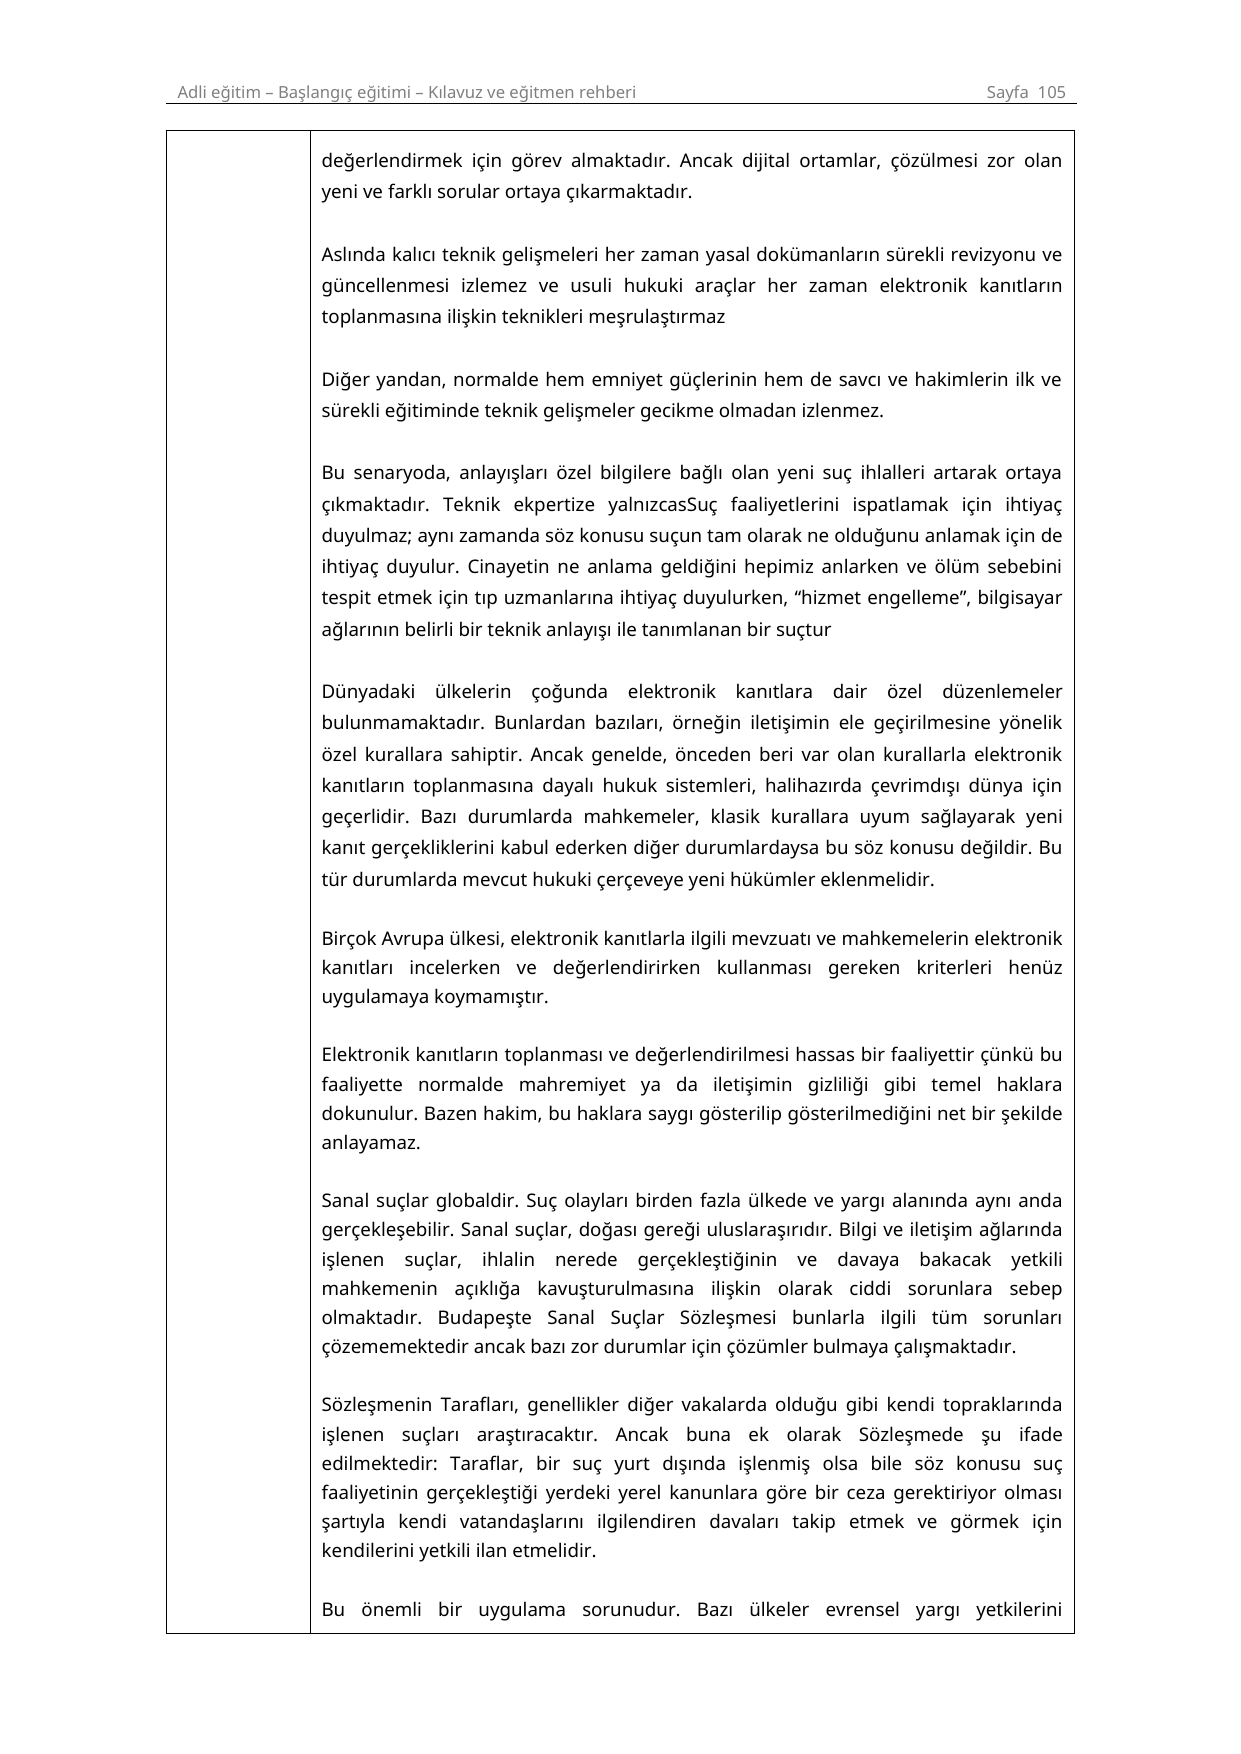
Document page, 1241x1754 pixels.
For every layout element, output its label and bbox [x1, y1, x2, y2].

table_cell [167, 131, 310, 1633]
table_cell [311, 131, 1074, 1633]
